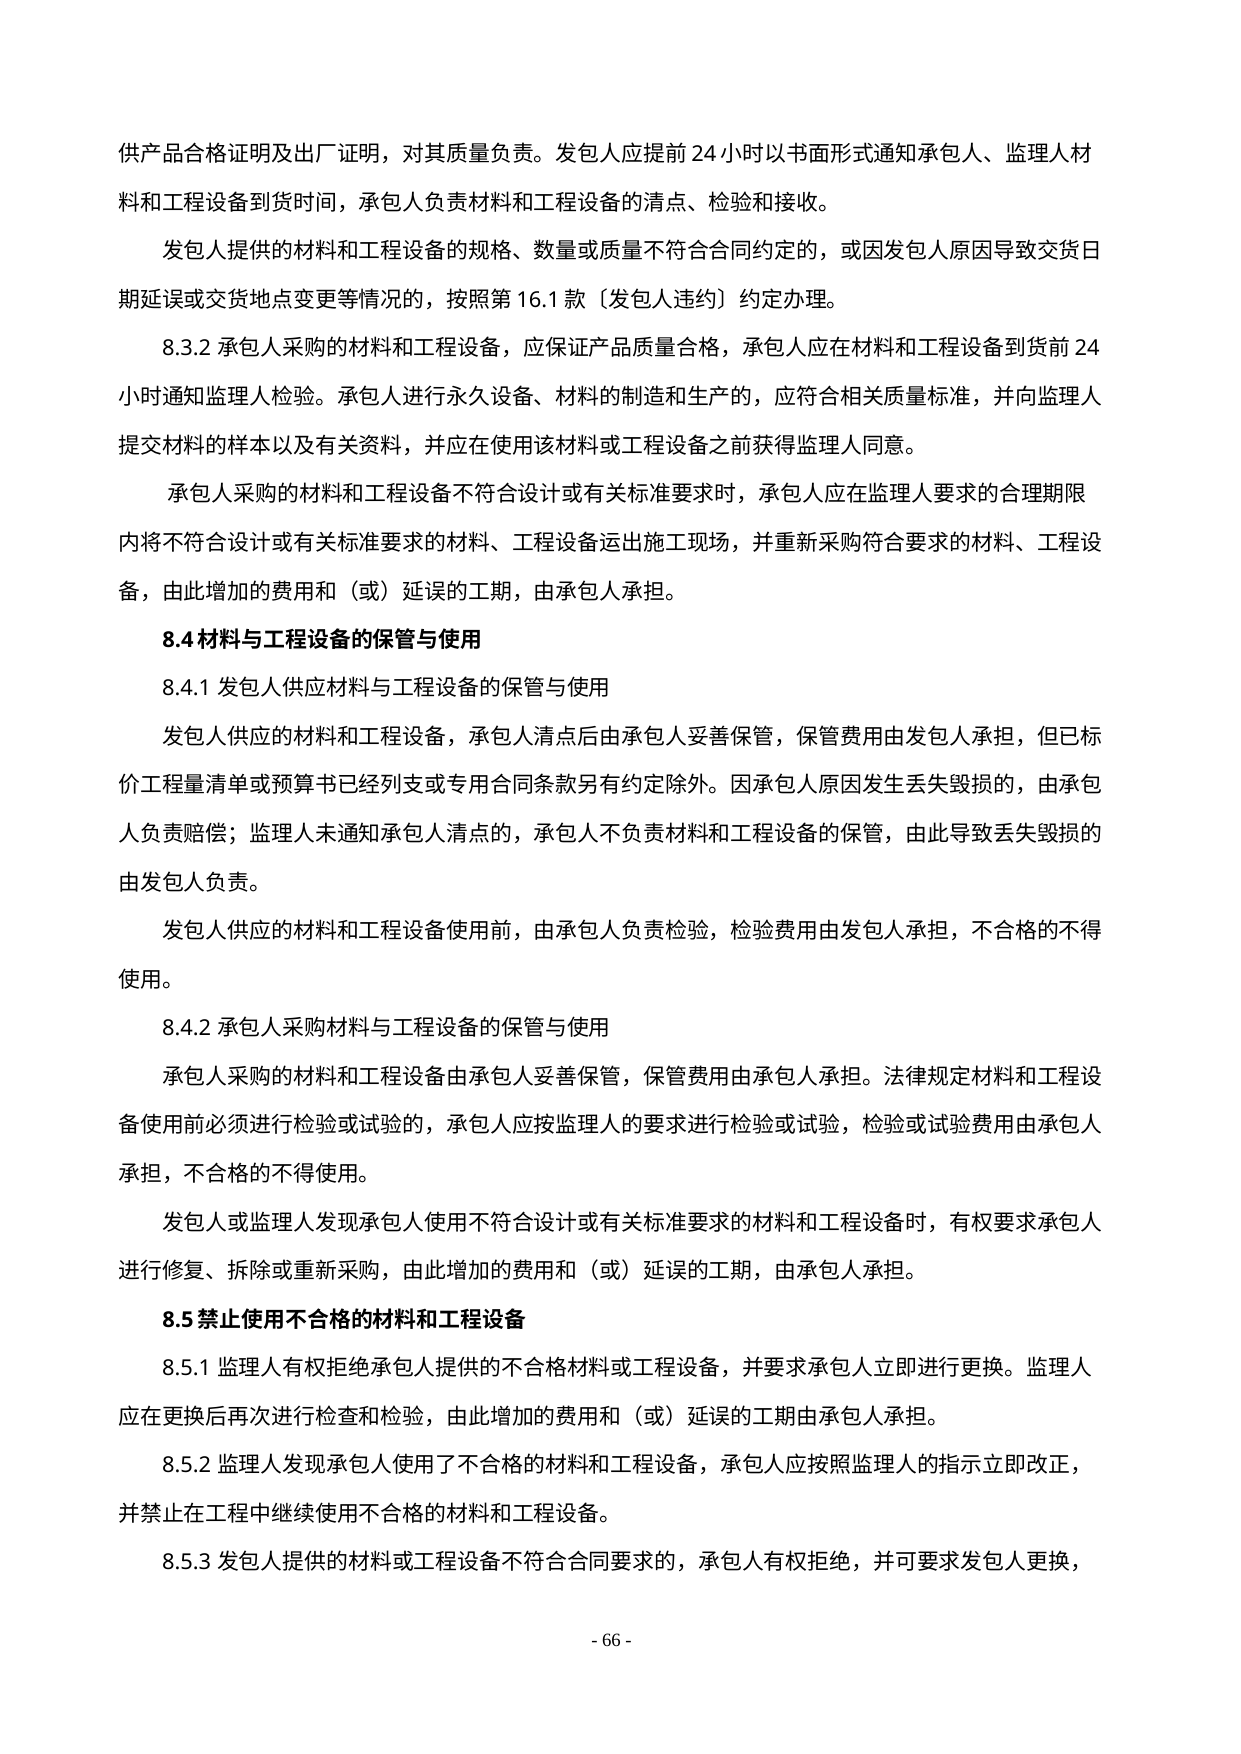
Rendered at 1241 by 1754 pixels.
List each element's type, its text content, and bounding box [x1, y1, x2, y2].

text 8.3.1 发包人应按《发包人供应材料设备一览表》约定的内容提供材料和工程设备，并向承包人提供产品合格证明及出厂证明，对其质量负责。发包人应提前24小时以书面形式通知承包人、监理人材料和工程设备到货时间，承包人负责材料和工程设备的清点、检验和接收。 [118, 136, 1104, 217]
text 承包人采购的材料和工程设备由承包人妥善保管，保管费用由承包人承担。法律规定材料和工程设备使用前必须进行检验或试验的，承包人应按监理人的要求进行检验或试验，检验或试验费用由承包人承担，不合格的不得使用。 [118, 1058, 1104, 1188]
text 8.3.2 承包人采购的材料和工程设备，应保证产品质量合格，承包人应在材料和工程设备到货前24小时通知监理人检验。承包人进行永久设备、材料的制造和生产的，应符合相关质量标准，并向监理人提交材料的样本以及有关资料，并应在使用该材料或工程设备之前获得监理人同意。 [118, 330, 1104, 460]
text 8.5.2 监理人发现承包人使用了不合格的材料和工程设备，承包人应按照监理人的指示立即改正，并禁止在工程中继续使用不合格的材料和工程设备。 [118, 1447, 1104, 1528]
text 8.5.1 监理人有权拒绝承包人提供的不合格材料或工程设备，并要求承包人立即进行更换。监理人应在更换后再次进行检查和检验，由此增加的费用和（或）延误的工期由承包人承担。 [118, 1349, 1104, 1431]
text 发包人提供的材料和工程设备的规格、数量或质量不符合合同约定的，或因发包人原因导致交货日期延误或交货地点变更等情况的，按照第16.1款〔发包人违约〕约定办理。 [118, 233, 1104, 314]
text 承包人采购的材料和工程设备不符合设计或有关标准要求时，承包人应在监理人要求的合理期限内将不符合设计或有关标准要求的材料、工程设备运出施工现场，并重新采购符合要求的材料、工程设备，由此增加的费用和（或）延误的工期，由承包人承担。 [118, 476, 1104, 606]
subtitle 8.4材料与工程设备的保管与使用 [118, 622, 1104, 654]
text 发包人供应的材料和工程设备，承包人清点后由承包人妥善保管，保管费用由发包人承担，但已标价工程量清单或预算书已经列支或专用合同条款另有约定除外。因承包人原因发生丢失毁损的，由承包人负责赔偿；监理人未通知承包人清点的，承包人不负责材料和工程设备的保管，由此导致丢失毁损的由发包人负责。 [118, 718, 1104, 897]
subtitle 8.5禁止使用不合格的材料和工程设备 [118, 1301, 1104, 1334]
text 发包人供应的材料和工程设备使用前，由承包人负责检验，检验费用由发包人承担，不合格的不得使用。 [118, 913, 1104, 994]
text 8.5.3 发包人提供的材料或工程设备不符合合同要求的，承包人有权拒绝，并可要求发包人更换，由此增加的费用和（或）延误的工期由发包人承担，并支付承包人合理的利润。 [118, 1544, 1104, 1576]
text 8.4.1 发包人供应材料与工程设备的保管与使用 [118, 670, 1104, 702]
text 8.4.2 承包人采购材料与工程设备的保管与使用 [118, 1010, 1104, 1042]
text 发包人或监理人发现承包人使用不符合设计或有关标准要求的材料和工程设备时，有权要求承包人进行修复、拆除或重新采购，由此增加的费用和（或）延误的工期，由承包人承担。 [118, 1204, 1104, 1285]
